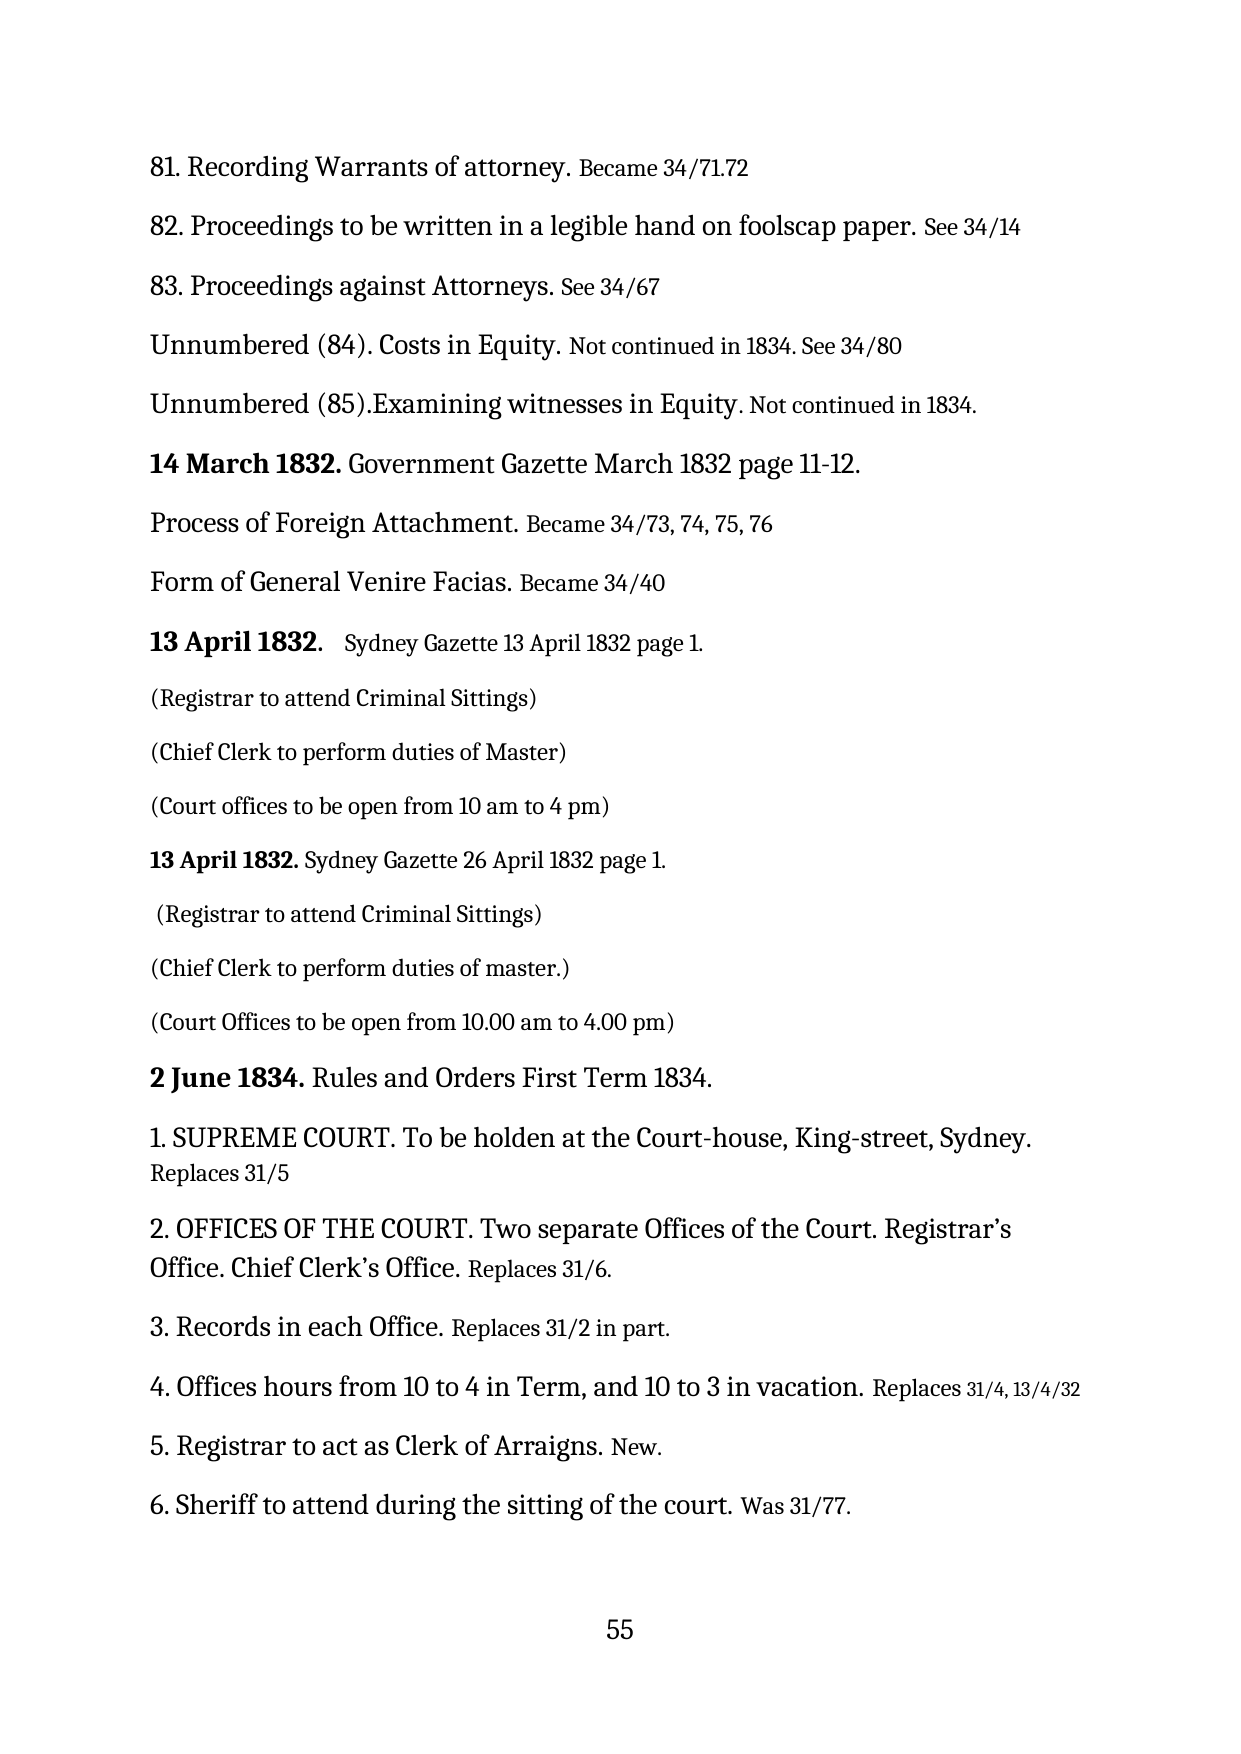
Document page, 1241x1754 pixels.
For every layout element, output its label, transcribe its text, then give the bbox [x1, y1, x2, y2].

text 82. Proceedings to be written in a legible hand on foolscap paper. See 34/14 [150, 209, 1090, 243]
text 81. Recording Warrants of attorney. Became 34/71.72 [150, 150, 1090, 183]
text (Court offices to be open from 10 am to 4 pm) [150, 792, 1090, 821]
text (Chief Clerk to perform duties of Master) [150, 738, 1090, 767]
text 3. Records in each Office. Replaces 31/2 in part. [150, 1310, 1090, 1344]
text 14 March 1832. Government Gazette March 1832 page 11-12. [150, 447, 1090, 480]
text 13 April 1832. Sydney Gazette 26 April 1832 page 1. [150, 846, 1090, 875]
text Form of General Venire Facias. Became 34/40 [150, 566, 1090, 599]
text Unnumbered (85).Examining witnesses in Equity. Not continued in 1834. [150, 387, 1090, 421]
text 5. Registrar to act as Clerk of Arraigns. New. [150, 1429, 1090, 1463]
text (Chief Clerk to perform duties of master.) [150, 954, 1090, 982]
text Process of Foreign Attachment. Became 34/73, 74, 75, 76 [150, 506, 1090, 540]
text 1. SUPREME COURT. To be holden at the Court-house, King-street, Sydney. Replaces 31/5 [150, 1121, 1090, 1187]
text (Court Offices to be open from 10.00 am to 4.00 pm) [150, 1007, 1090, 1036]
text Unnumbered (84). Costs in Equity. Not continued in 1834. See 34/80 [150, 328, 1090, 362]
text 2 June 1834. Rules and Orders First Term 1834. [150, 1061, 1090, 1095]
text 4. Offices hours from 10 to 4 in Term, and 10 to 3 in vacation. Replaces 31/4, 13/4/32 [150, 1370, 1090, 1403]
text 2. OFFICES OF THE COURT. Two separate Offices of the Court. Registrar’s Office. Chief Clerk’s Office. Replaces 31/6. [150, 1212, 1090, 1284]
text 13 April 1832. Sydney Gazette 13 April 1832 page 1. [150, 625, 1090, 658]
text 6. Sheriff to attend during the sitting of the court. Was 31/77. [150, 1488, 1090, 1522]
text 83. Proceedings against Attorneys. See 34/67 [150, 269, 1090, 302]
text (Registrar to attend Criminal Sittings) [150, 900, 1090, 928]
text (Registrar to attend Criminal Sittings) [150, 684, 1090, 713]
